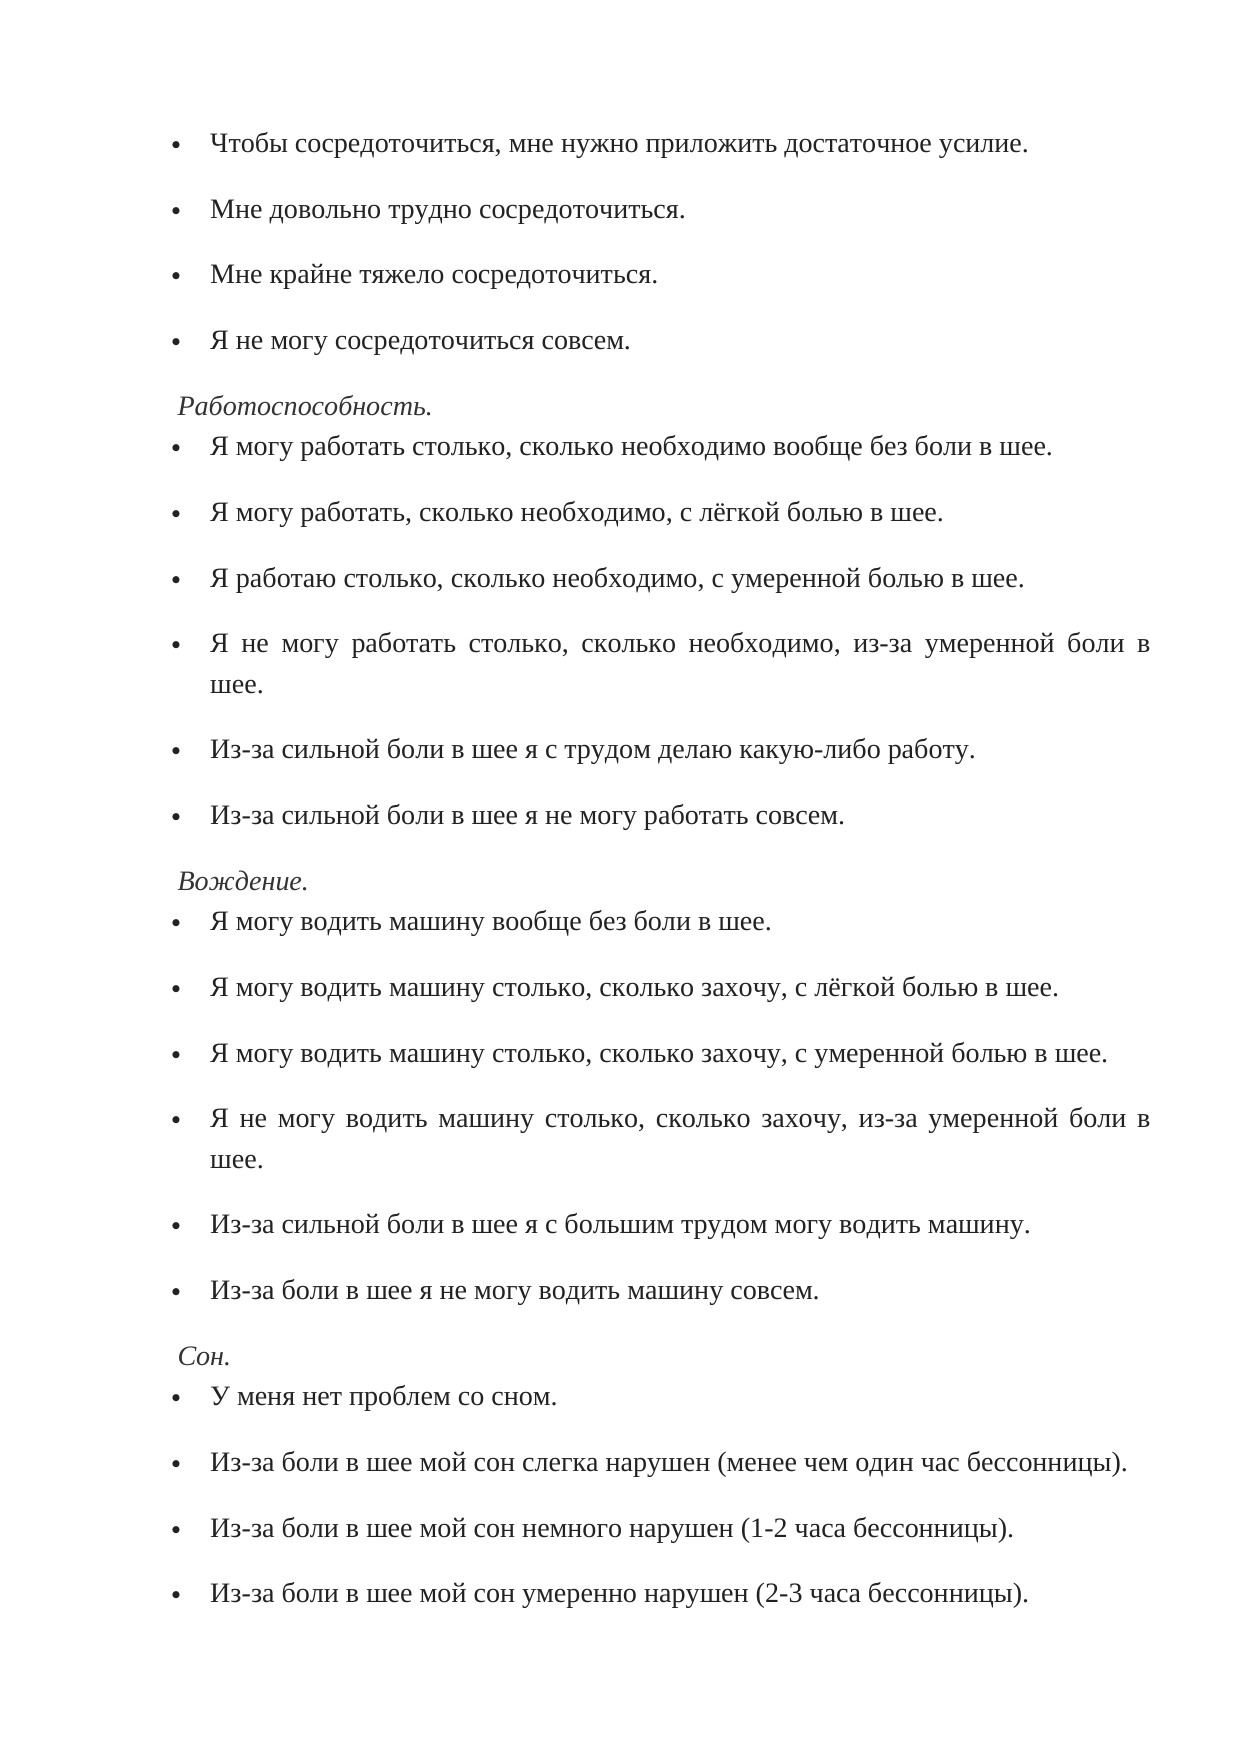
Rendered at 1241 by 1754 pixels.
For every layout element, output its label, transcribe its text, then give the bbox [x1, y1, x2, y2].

text Вождение. [177, 856, 1152, 896]
list Чтобы сосредоточиться, мне нужно приложить достаточное усилие. [172, 118, 1152, 159]
list Я могу водить машину столько, сколько захочу, с лёгкой болью в шее. [172, 962, 1152, 1002]
list Из-за боли в шее мой сон слегка нарушен (менее чем один час бессонницы). [172, 1437, 1152, 1477]
list У меня нет проблем со сном. [172, 1371, 1152, 1412]
list Из-за сильной боли в шее я с трудом делаю какую-либо работу. [172, 724, 1152, 765]
list Из-за боли в шее мой сон немного нарушен (1-2 часа бессонницы). [172, 1502, 1152, 1543]
text Работоспособность. [177, 381, 1152, 421]
list Из-за сильной боли в шее я не могу работать совсем. [172, 790, 1152, 831]
list Я не могу сосредоточиться совсем. [172, 315, 1152, 356]
list Я могу работать, сколько необходимо, с лёгкой болью в шее. [172, 487, 1152, 527]
list Из-за сильной боли в шее я с большим трудом могу водить машину. [172, 1199, 1152, 1240]
list Я не могу водить машину столько, сколько захочу, из-за умеренной боли в шее. [172, 1093, 1152, 1174]
text Сон. [177, 1331, 1152, 1371]
list Мне крайне тяжело сосредоточиться. [172, 249, 1152, 290]
list Я могу работать столько, сколько необходимо вообще без боли в шее. [172, 421, 1152, 462]
list Из-за боли в шее мой сон умеренно нарушен (2-3 часа бессонницы). [172, 1568, 1152, 1609]
list Я могу водить машину вообще без боли в шее. [172, 896, 1152, 937]
list Из-за боли в шее я не могу водить машину совсем. [172, 1265, 1152, 1306]
list Мне довольно трудно сосредоточиться. [172, 184, 1152, 224]
list Я работаю столько, сколько необходимо, с умеренной болью в шее. [172, 552, 1152, 593]
list Я могу водить машину столько, сколько захочу, с умеренной болью в шее. [172, 1027, 1152, 1068]
list Я не могу работать столько, сколько необходимо, из-за умеренной боли в шее. [172, 618, 1152, 699]
